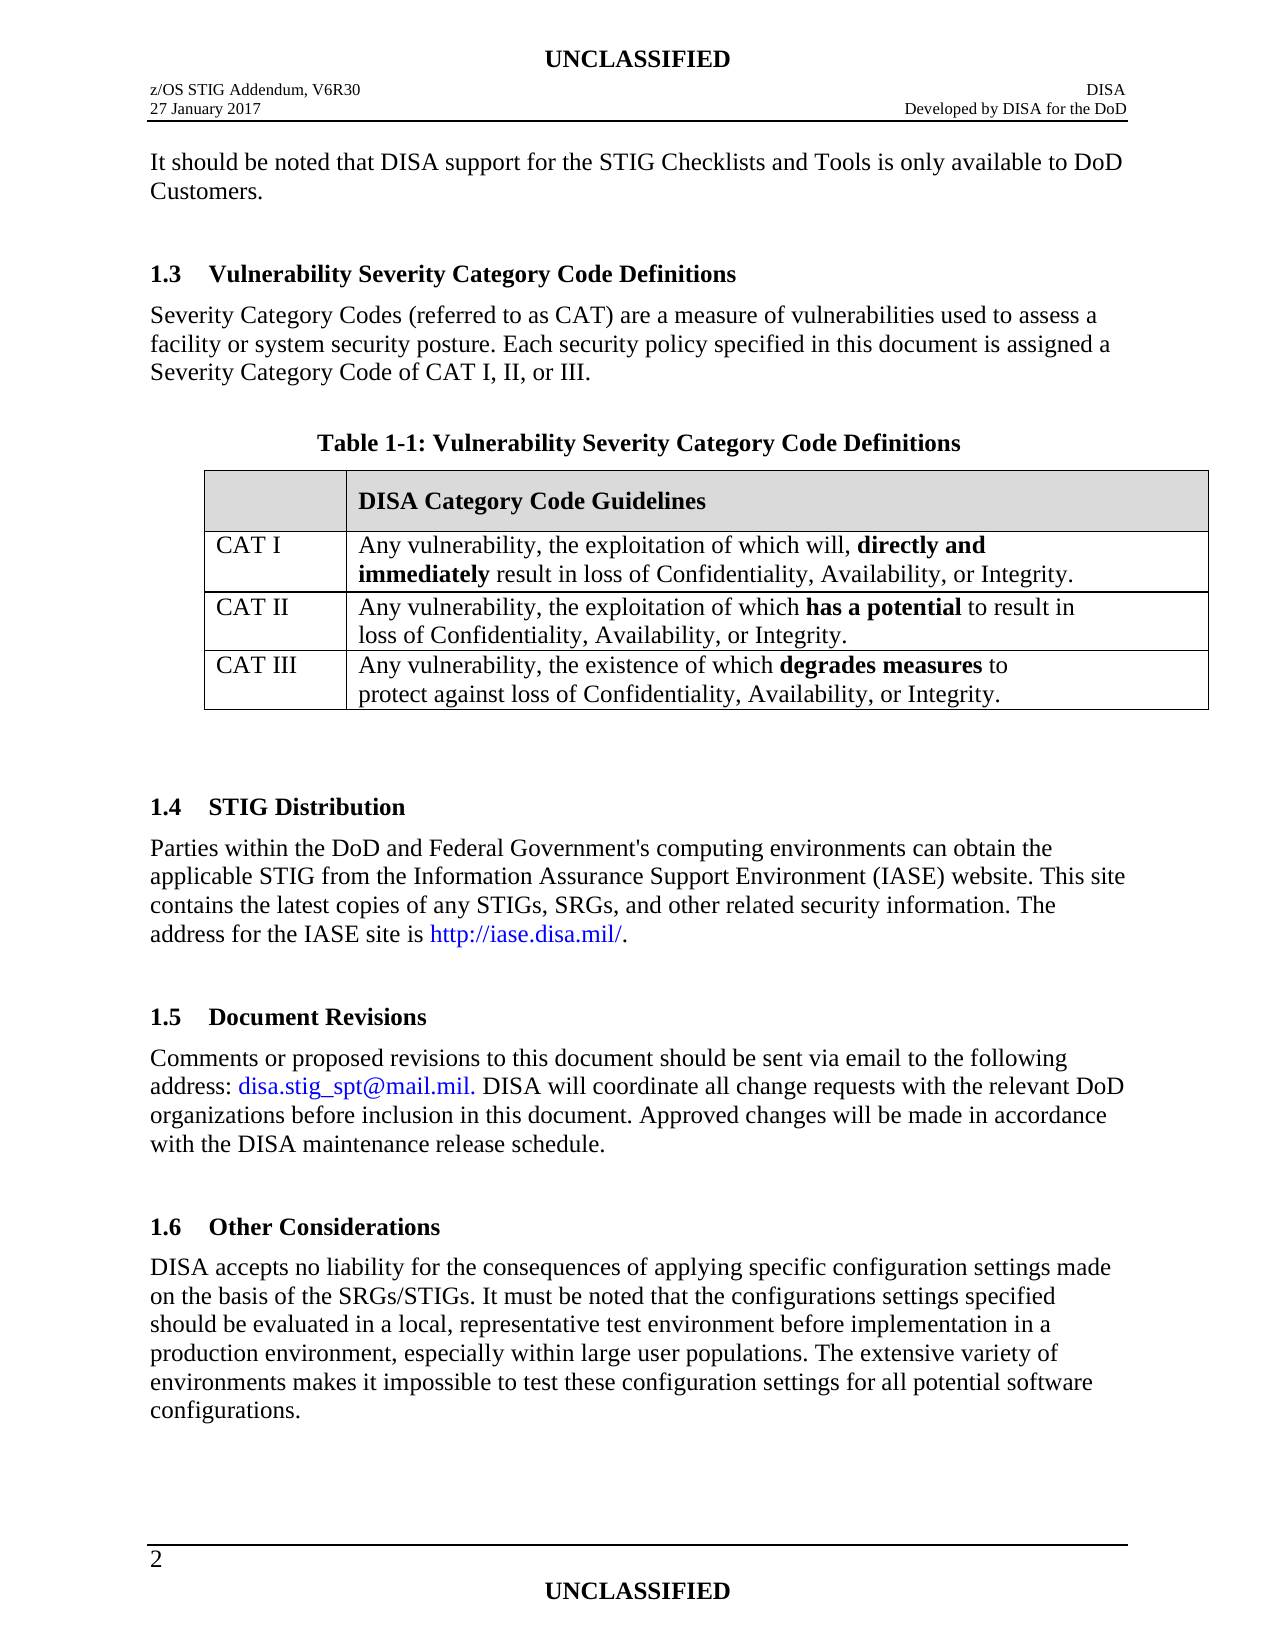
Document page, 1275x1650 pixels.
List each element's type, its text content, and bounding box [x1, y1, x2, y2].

table_cell CAT I [205, 532, 346, 591]
text 1.5 Document Revisions [150, 1002, 1142, 1031]
text 2 [150, 1544, 1142, 1573]
text Comments or proposed revisions to this document should be sent via email to the following address: disa.stig_spt@mail.mil. DISA will coordinate all change requests with the relevant DoD organizations before inclusion in this document. Approved changes will be made in accordance with the DISA maintenance release schedule. [150, 1043, 1129, 1158]
text Severity Category Codes (referred to as CAT) are a measure of vulnerabilities used to assess a facility or system security posture. Each security policy specified in this document is assigned a Severity Category Code of CAT I, II, or III. [150, 300, 1114, 386]
table_header DISA Category Code Guidelines [347, 471, 1208, 531]
text 1.6 Other Considerations [150, 1212, 1142, 1241]
text 1.3 Vulnerability Severity Category Code Definitions [150, 259, 1142, 288]
text Table 1-1: Vulnerability Severity Category Code Definitions [317, 428, 1142, 456]
text address for the IASE site is http://iase.disa.mil/. [150, 919, 1142, 948]
text It should be noted that DISA support for the STIG Checklists and Tools is only available to DoD Customers. [150, 147, 1126, 205]
text 1.4 STIG Distribution [150, 792, 1142, 821]
table_cell CAT III [205, 651, 346, 709]
table_cell Any vulnerability, the exploitation of which has a potential to result in loss of Confidentiality, Availability, or Integrity. [347, 593, 1208, 650]
table_cell CAT II [205, 593, 346, 650]
table_cell Any vulnerability, the existence of which degrades measures to protect against loss of Confidentiality, Availability, or Integrity. [347, 651, 1208, 709]
table_header [205, 471, 346, 531]
table_cell Any vulnerability, the exploitation of which will, directly and immediately result in loss of Confidentiality, Availability, or Integrity. [347, 532, 1208, 591]
text Parties within the DoD and Federal Government's computing environments can obtain the applicable STIG from the Information Assurance Support Environment (IASE) website. This site contains the latest copies of any STIGs, SRGs, and other related security information. The [150, 833, 1130, 919]
text DISA accepts no liability for the consequences of applying specific configuration settings made on the basis of the SRGs/STIGs. It must be noted that the configurations settings specified should be evaluated in a local, representative test environment before implementation in a production environment, especially within large user populations. The extensive variety of environments makes it impossible to test these configuration settings for all potential software configurations. [150, 1253, 1114, 1424]
